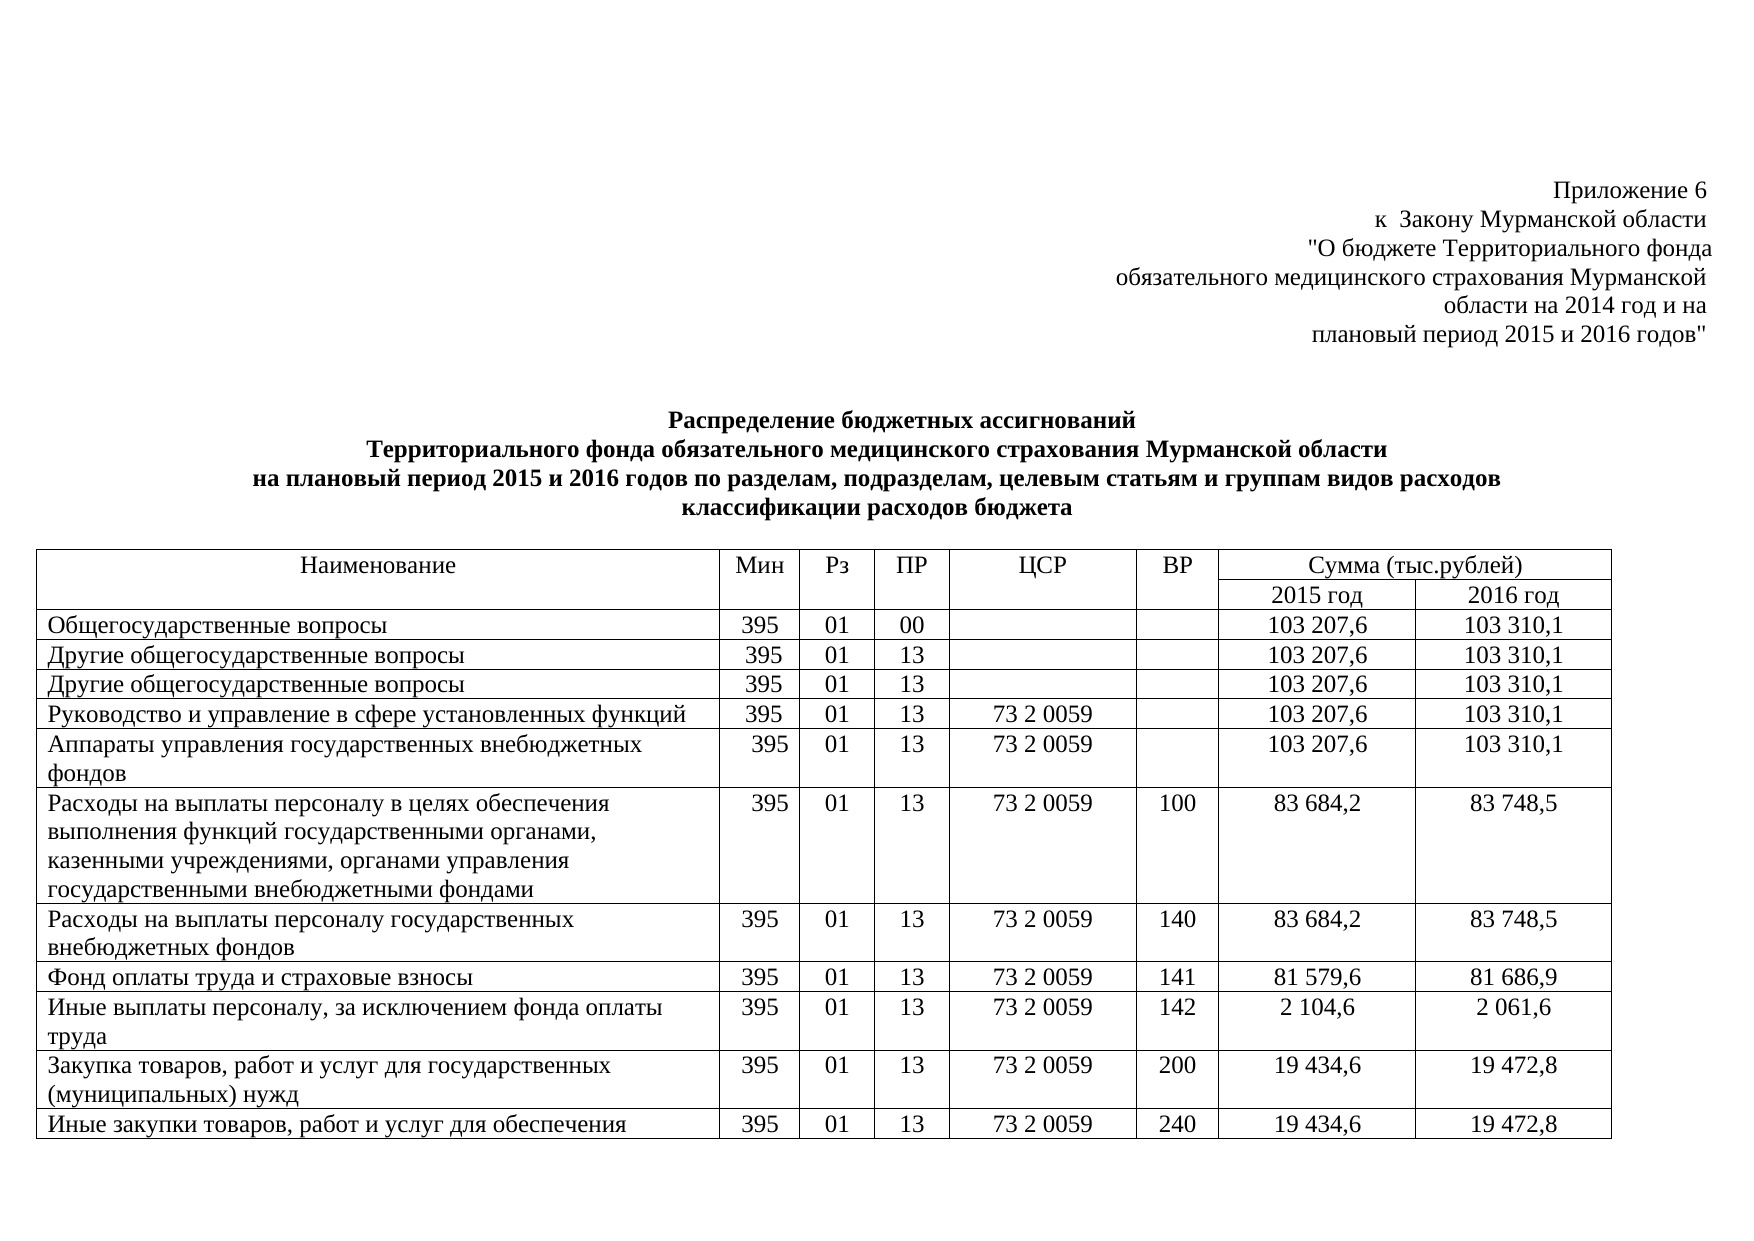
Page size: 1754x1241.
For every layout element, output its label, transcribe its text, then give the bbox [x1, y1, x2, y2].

table_cell 103 207,6 [1219, 729, 1415, 787]
table_cell 103 310,1 [1416, 640, 1611, 668]
table_cell 73 2 0059 [950, 962, 1136, 991]
table_cell 13 [875, 904, 949, 961]
table_cell Другие общегосударственные вопросы [37, 670, 719, 698]
table_cell 395 [720, 1051, 799, 1108]
table_cell 01 [800, 962, 874, 991]
table_cell 395 [720, 640, 799, 668]
text обязательного медицинского страхования Мурманской области на 2014 год и на [1060, 262, 1707, 319]
table_cell 103 310,1 [1416, 670, 1611, 698]
table_cell Расходы на выплаты персоналу в целях обеспечения выполнения функций государственными органами, казенными учреждениями, органами управления государственными внебюджетными фондами [37, 788, 719, 903]
table_header Рз [800, 550, 874, 609]
table_cell 13 [875, 699, 949, 728]
table_header ВР [1137, 550, 1218, 609]
table_cell [1137, 729, 1218, 787]
table_cell 395 [720, 610, 799, 639]
text Приложение 6 [1058, 176, 1707, 204]
table_cell Закупка товаров, работ и услуг для государственных (муниципальных) нужд [37, 1051, 719, 1108]
table_cell 01 [800, 699, 874, 728]
table_cell 103 207,6 [1219, 610, 1415, 639]
table_cell Аппараты управления государственных внебюджетных фондов [37, 729, 719, 787]
table_cell 13 [875, 640, 949, 668]
table_cell 81 579,6 [1219, 962, 1415, 991]
table_cell 2 104,6 [1219, 992, 1415, 1049]
table_cell 395 [720, 904, 799, 961]
table_header ЦСР [950, 550, 1136, 609]
table_cell [950, 670, 1136, 698]
table_cell 141 [1137, 962, 1218, 991]
table_cell 240 [1137, 1109, 1218, 1138]
table_header Мин [720, 550, 799, 609]
table_cell 395 [720, 699, 799, 728]
table_cell 395 [720, 962, 799, 991]
table_header ПР [875, 550, 949, 609]
table_cell Общегосударственные вопросы [37, 610, 719, 639]
table_cell 13 [875, 992, 949, 1049]
table_cell 81 686,9 [1416, 962, 1611, 991]
table_cell 103 310,1 [1416, 610, 1611, 639]
table_cell 395 [720, 992, 799, 1049]
table_cell 01 [800, 670, 874, 698]
table_cell 103 207,6 [1219, 640, 1415, 668]
table_cell 103 310,1 [1416, 729, 1611, 787]
table_cell [950, 640, 1136, 668]
text классификации расходов бюджета [47, 492, 1707, 521]
table_cell 395 [720, 670, 799, 698]
table_cell Фонд оплаты труда и страховые взносы [37, 962, 719, 991]
table_cell 103 207,6 [1219, 670, 1415, 698]
text Распределение бюджетных ассигнований Территориального фонда обязательного медицинского страхования Мурманской области [47, 406, 1707, 463]
table_cell 01 [800, 1051, 874, 1108]
table_cell 13 [875, 1109, 949, 1138]
table_cell 395 [720, 729, 799, 787]
table_cell 200 [1137, 1051, 1218, 1108]
table_cell 73 2 0059 [950, 699, 1136, 728]
table_header Сумма (тыс.рублей) [1219, 550, 1611, 579]
text плановый период 2015 и 2016 годов" [1060, 319, 1707, 348]
table_cell Расходы на выплаты персоналу государственных внебюджетных фондов [37, 904, 719, 961]
table_cell 01 [800, 1109, 874, 1138]
table_cell 73 2 0059 [950, 1109, 1136, 1138]
table_cell [1137, 610, 1218, 639]
table_cell 100 [1137, 788, 1218, 903]
table_cell 13 [875, 962, 949, 991]
table_cell 13 [875, 788, 949, 903]
text на плановый период 2015 и 2016 годов по разделам, подразделам, целевым статьям и группам видов расходов [47, 463, 1707, 492]
table_cell Другие общегосударственные вопросы [37, 640, 719, 668]
table_cell 01 [800, 904, 874, 961]
table_cell 01 [800, 610, 874, 639]
table_cell 13 [875, 670, 949, 698]
table_cell 2 061,6 [1416, 992, 1611, 1049]
table_cell 142 [1137, 992, 1218, 1049]
table_cell 73 2 0059 [950, 992, 1136, 1049]
table_cell 2015 год [1219, 580, 1415, 609]
table_cell 395 [720, 788, 799, 903]
table_cell 2016 год [1416, 580, 1611, 609]
table_cell 13 [875, 1051, 949, 1108]
table_cell [1137, 699, 1218, 728]
text "О бюджете Территориального фонда [1060, 233, 1712, 262]
table_cell 19 434,6 [1219, 1051, 1415, 1108]
table_cell 00 [875, 610, 949, 639]
table_cell Иные выплаты персоналу, за исключением фонда оплаты труда [37, 992, 719, 1049]
table_cell 73 2 0059 [950, 729, 1136, 787]
table_cell 103 207,6 [1219, 699, 1415, 728]
text к Закону Мурманской области [1060, 204, 1707, 233]
table_cell 83 748,5 [1416, 904, 1611, 961]
table_cell 01 [800, 640, 874, 668]
table_cell 83 748,5 [1416, 788, 1611, 903]
table_cell [1137, 670, 1218, 698]
table_cell 73 2 0059 [950, 1051, 1136, 1108]
table_cell 01 [800, 729, 874, 787]
table_header Наименование [37, 550, 719, 609]
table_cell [37, 1109, 719, 1138]
table_cell 73 2 0059 [950, 904, 1136, 961]
table_cell 01 [800, 992, 874, 1049]
table_cell 103 310,1 [1416, 699, 1611, 728]
table_cell 140 [1137, 904, 1218, 961]
table_cell 13 [875, 729, 949, 787]
table_cell Руководство и управление в сфере установленных функций [37, 699, 719, 728]
table_cell 395 [720, 1109, 799, 1138]
table_cell [1137, 640, 1218, 668]
table_cell 19 472,8 [1416, 1109, 1611, 1138]
table_cell 01 [800, 788, 874, 903]
table_cell [950, 610, 1136, 639]
table_cell 19 472,8 [1416, 1051, 1611, 1108]
table_cell 19 434,6 [1219, 1109, 1415, 1138]
table_cell 73 2 0059 [950, 788, 1136, 903]
table_cell 83 684,2 [1219, 904, 1415, 961]
table_cell 83 684,2 [1219, 788, 1415, 903]
